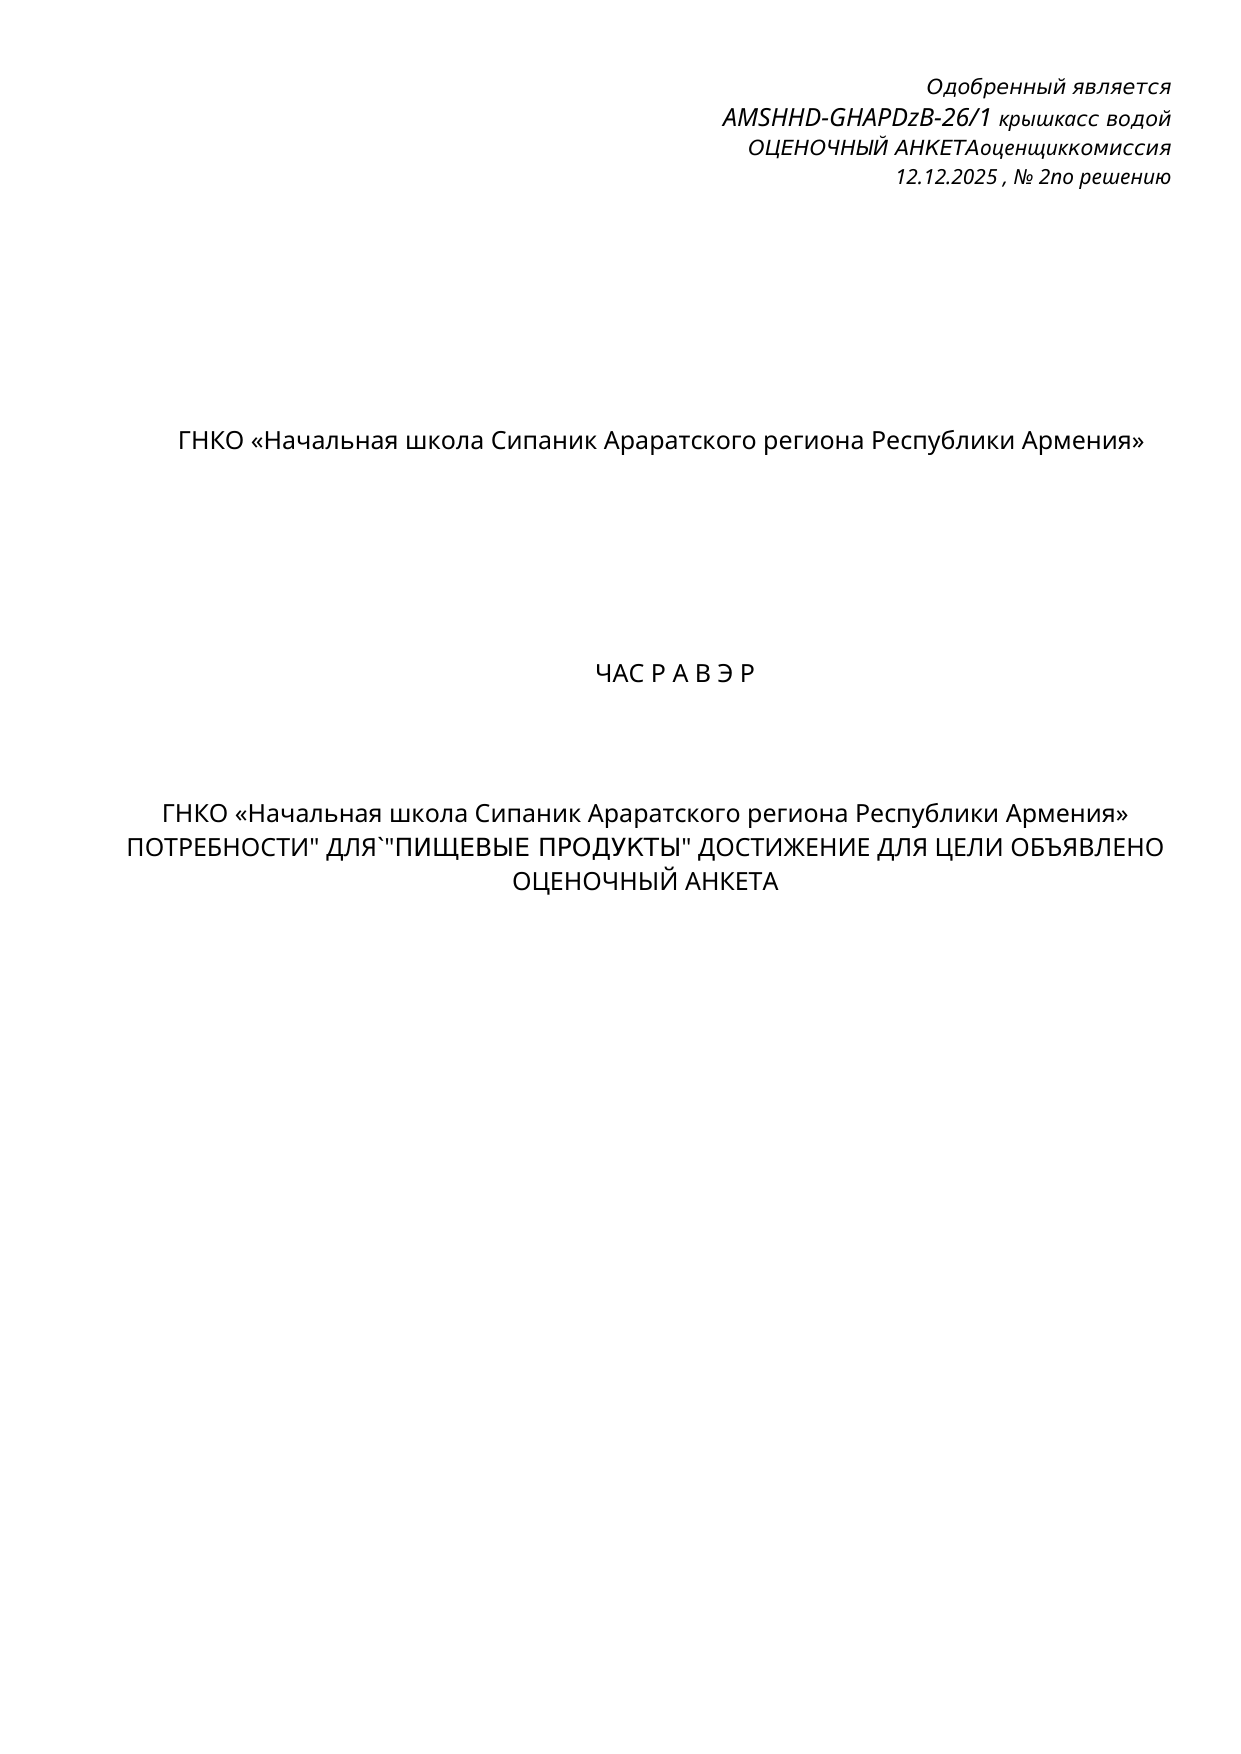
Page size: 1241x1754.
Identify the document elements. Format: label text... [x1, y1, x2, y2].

text 12.12.2025 , № 2по решению [118, 162, 1171, 190]
text ОЦЕНОЧНЫЙ АНКЕТАоценщиккомиссия [118, 133, 1171, 162]
text ГНКО «Начальная школа Сипаник Араратского региона Республики Армения» ПОТРЕБНОСТИ" ДЛЯ`"ПИЩЕВЫЕ ПРОДУКТЫ" ДОСТИЖЕНИЕ ДЛЯ ЦЕЛИ ОБЪЯВЛЕНО ОЦЕНОЧНЫЙ АНКЕТА [118, 796, 1172, 898]
text Одобренный является [118, 75, 1171, 99]
text AMSHHD-GHAPDzB-26/1 крышкасс водой [118, 99, 1171, 133]
text ГНКО «Начальная школа Сипаник Араратского региона Республики Армения» [118, 423, 1172, 457]
text ЧАС Р А В Э Р [118, 656, 1172, 690]
